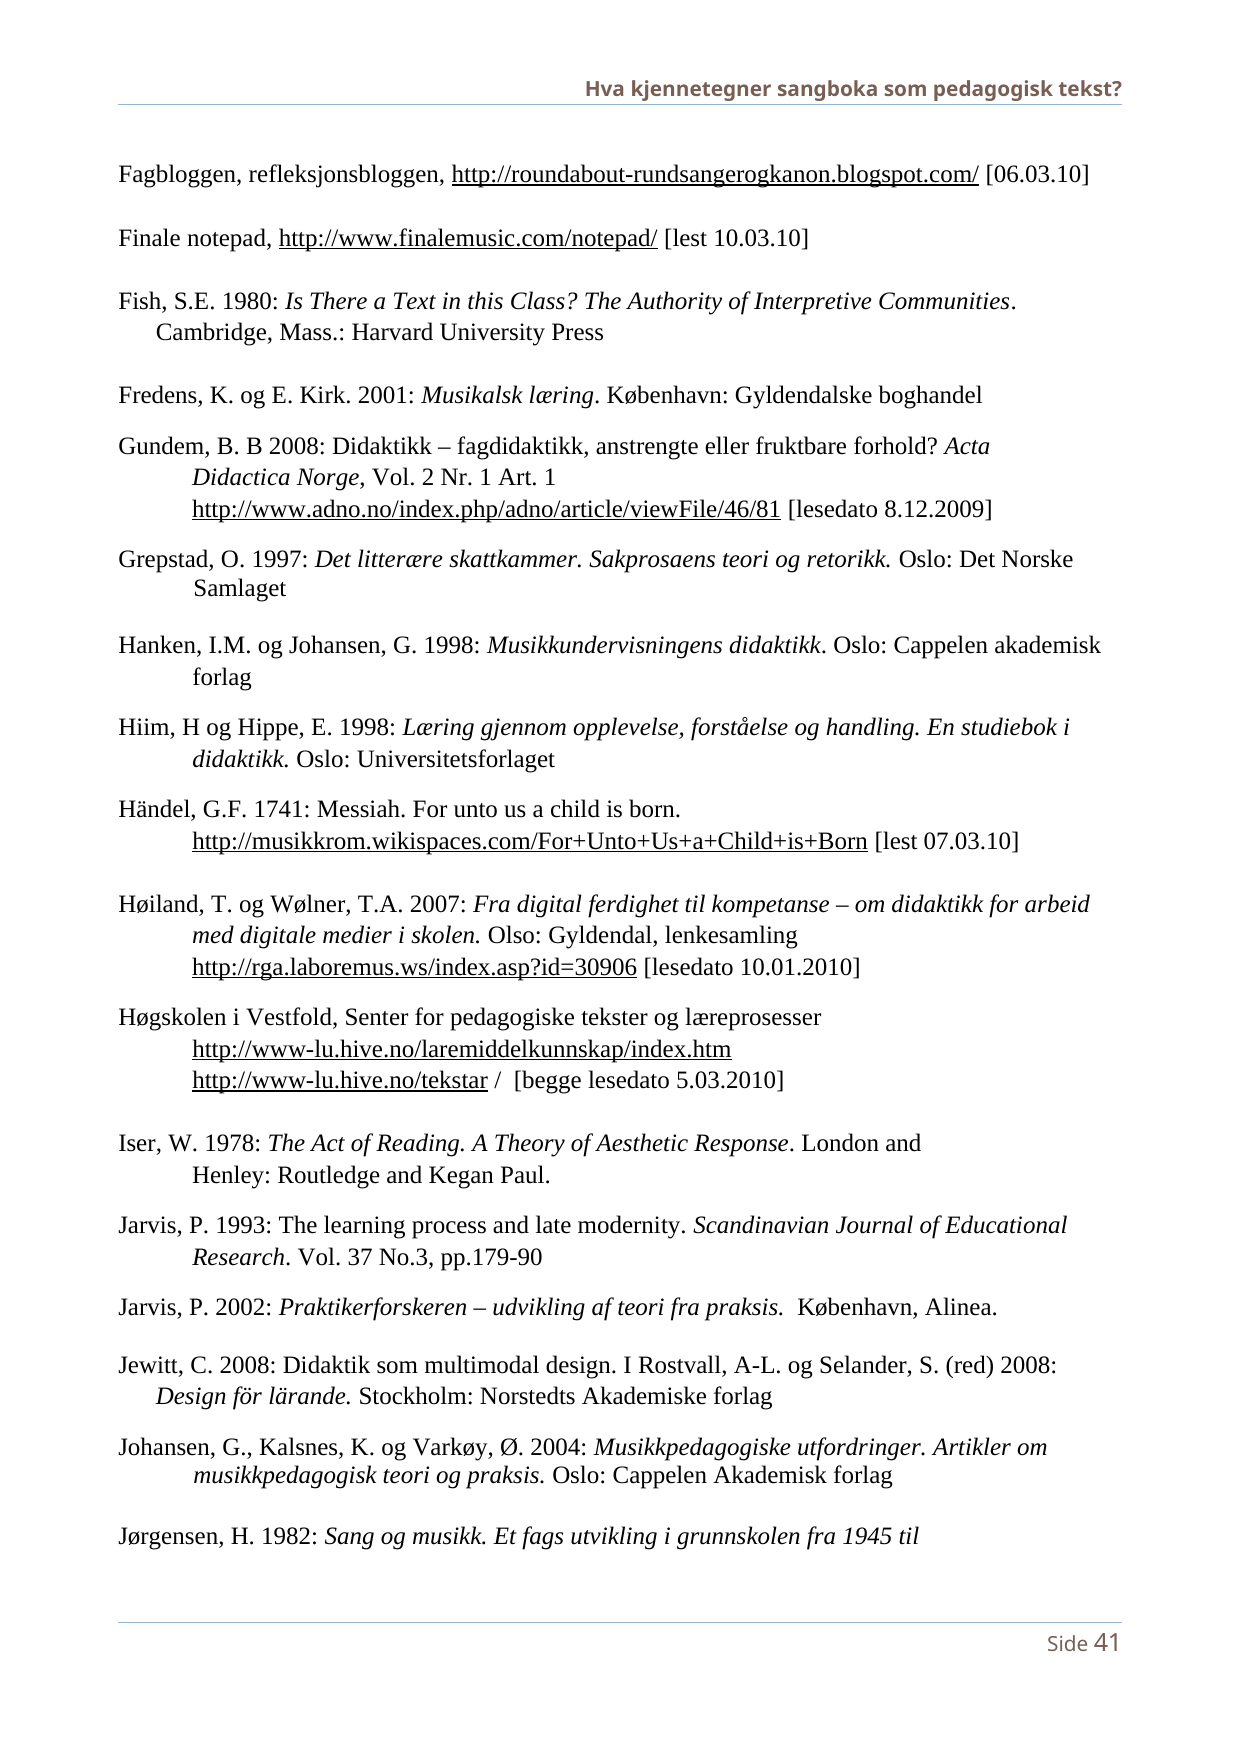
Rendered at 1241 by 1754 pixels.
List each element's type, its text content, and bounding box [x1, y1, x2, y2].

text Høgskolen i Vestfold, Senter for pedagogiske tekster og læreprosesser [118, 1002, 1122, 1031]
text Händel, G.F. 1741: Messiah. For unto us a child is born. [118, 794, 1122, 823]
text Research. Vol. 37 No.3, pp.179-90 [118, 1242, 1122, 1271]
text Jewitt, C. 2008: Didaktik som multimodal design. I Rostvall, A-L. og Selander, S. (red) 2008: Design för lärande. Stockholm: Norstedts Akademiske forlag [118, 1350, 1122, 1410]
text Finale notepad, http://www.finalemusic.com/notepad/ [lest 10.03.10] [118, 223, 1122, 251]
text Fredens, K. og E. Kirk. 2001: Musikalsk læring. København: Gyldendalske boghandel [118, 380, 1122, 409]
text Jarvis, P. 1993: The learning process and late modernity. Scandinavian Journal of Educational [118, 1210, 1122, 1239]
text Gundem, B. B 2008: Didaktikk – fagdidaktikk, anstrengte eller fruktbare forhold? Acta [118, 431, 1122, 459]
text Fish, S.E. 1980: Is There a Text in this Class? The Authority of Interpretive Communities. [118, 286, 1122, 314]
text med digitale medier i skolen. Olso: Gyldendal, lenkesamling http://rga.laboremus.ws/index.asp?id=30906 [lesedato 10.01.2010] [192, 920, 1122, 981]
text Jarvis, P. 2002: Praktikerforskeren – udvikling af teori fra praksis. København, Alinea. [118, 1292, 1122, 1321]
text Hanken, I.M. og Johansen, G. 1998: Musikkundervisningens didaktikk. Oslo: Cappelen akademisk [118, 630, 1122, 659]
text Henley: Routledge and Kegan Paul. [192, 1160, 1122, 1189]
text http://www-lu.hive.no/laremiddelkunnskap/index.htm [118, 1034, 1122, 1063]
text http://musikkrom.wikispaces.com/For+Unto+Us+a+Child+is+Born [lest 07.03.10] [118, 826, 1122, 854]
text Hiim, H og Hippe, E. 1998: Læring gjennom opplevelse, forståelse og handling. En studiebok i [118, 712, 1122, 741]
text didaktikk. Oslo: Universitetsforlaget [118, 744, 1122, 773]
text forlag [118, 662, 1122, 691]
text Iser, W. 1978: The Act of Reading. A Theory of Aesthetic Response. London and [118, 1128, 1122, 1157]
text http://www-lu.hive.no/tekstar / [begge lesedato 5.03.2010] [118, 1065, 1122, 1094]
text Johansen, G., Kalsnes, K. og Varkøy, Ø. 2004: Musikkpedagogiske utfordringer. Artikler om musikkpedagogisk teori og praksis. Oslo: Cappelen Akademisk forlag [118, 1432, 1122, 1489]
text Grepstad, O. 1997: Det litterære skattkammer. Sakprosaens teori og retorikk. Oslo: Det Norske Samlaget [118, 544, 1122, 602]
text Didactica Norge, Vol. 2 Nr. 1 Art. 1 http://www.adno.no/index.php/adno/article/viewFile/46/81 [lesedato 8.12.2009] [192, 462, 1122, 523]
text Høiland, T. og Wølner, T.A. 2007: Fra digital ferdighet til kompetanse – om didaktikk for arbeid [118, 889, 1122, 918]
text Jørgensen, H. 1982: Sang og musikk. Et fags utvikling i grunnskolen fra 1945 til [118, 1521, 1122, 1549]
text Cambridge, Mass.: Harvard University Press [118, 317, 1122, 346]
text Fagbloggen, refleksjonsbloggen, http://roundabout-rundsangerogkanon.blogspot.com/ [06.03.10] [118, 159, 1122, 188]
